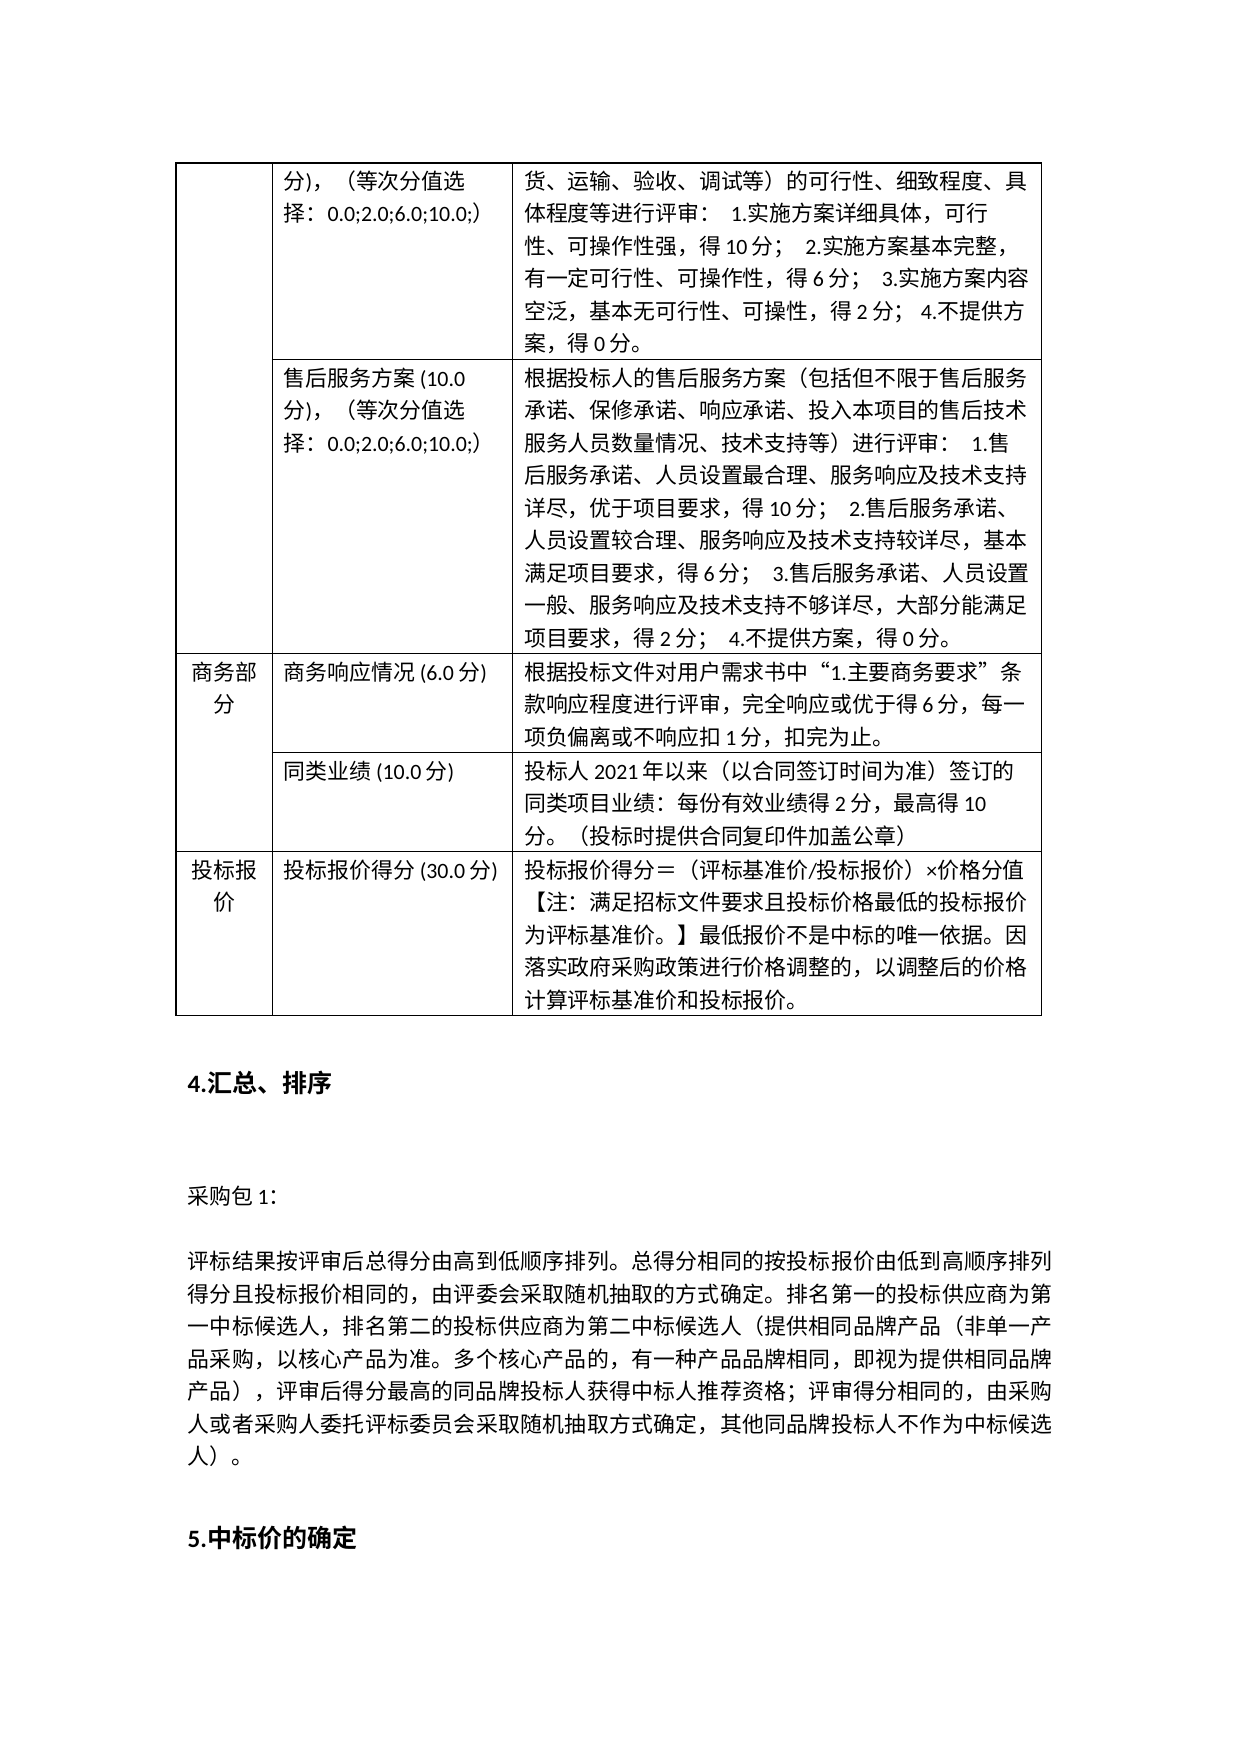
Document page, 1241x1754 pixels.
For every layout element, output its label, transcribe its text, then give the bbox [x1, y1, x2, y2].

text 采购包1： [187, 1179, 1053, 1211]
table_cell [513, 164, 1041, 358]
table_cell 同类业绩 (10.0分) [273, 753, 512, 851]
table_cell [273, 164, 512, 358]
text 评标结果按评审后总得分由高到低顺序排列。总得分相同的按投标报价由低到高顺序排列。得分且投标报价相同的，由评委会采取随机抽取的方式确定。排名第一的投标供应商为第一中标候选人，排名第二的投标供应商为第二中标候选人（提供相同品牌产品（非单一产品采购，以核心产品为准。多个核心产品的，有一种产品品牌相同，即视为提供相同品牌产品），评审后得分最高的同品牌投标人获得中标人推荐资格；评审得分相同的，由采购人或者采购人委托评标委员会采取随机抽取方式确定，其他同品牌投标人不作为中标候选人）。 [187, 1244, 1053, 1471]
text 5.中标价的确定 [187, 1504, 1053, 1569]
table_cell 商务响应情况 (6.0分) [273, 654, 512, 752]
table_cell 投标报价得分 (30.0分) [273, 852, 512, 1015]
table_cell 根据投标文件对用户需求书中“1.主要商务要求”条款响应程度进行评审，完全响应或优于得6分，每一项负偏离或不响应扣1分，扣完为止。 [513, 654, 1041, 752]
table_cell 投标报价得分＝（评标基准价/投标报价）×价格分值【注：满足招标文件要求且投标价格最低的投标报价为评标基准价。】最低报价不是中标的唯一依据。因落实政府采购政策进行价格调整的，以调整后的价格计算评标基准价和投标报价。 [513, 852, 1041, 1015]
table_cell 投标人2021年以来（以合同签订时间为准）签订的同类项目业绩：每份有效业绩得2分，最高得10分。（投标时提供合同复印件加盖公章） [513, 753, 1041, 851]
table_cell 投标报价 [177, 852, 272, 1015]
table_cell 商务部分 [177, 654, 272, 851]
table_cell 根据投标人的售后服务方案（包括但不限于售后服务承诺、保修承诺、响应承诺、投入本项目的售后技术服务人员数量情况、技术支持等）进行评审： 1.售后服务承诺、人员设置最合理、服务响应及技术支持详尽，优于项目要求，得10分； 2.售后服务承诺、人员设置较合理、服务响应及技术支持较详尽，基本满足项目要求，得6分； 3.售后服务承诺、人员设置一般、服务响应及技术支持不够详尽，大部分能满足项目要求，得2分； 4.不提供方案，得0分。 [513, 360, 1041, 653]
table_cell 售后服务方案 (10.0分)，（等次分值选择：0.0;2.0;6.0;10.0;） [273, 360, 512, 653]
text 4.汇总、排序 [187, 1049, 1053, 1114]
